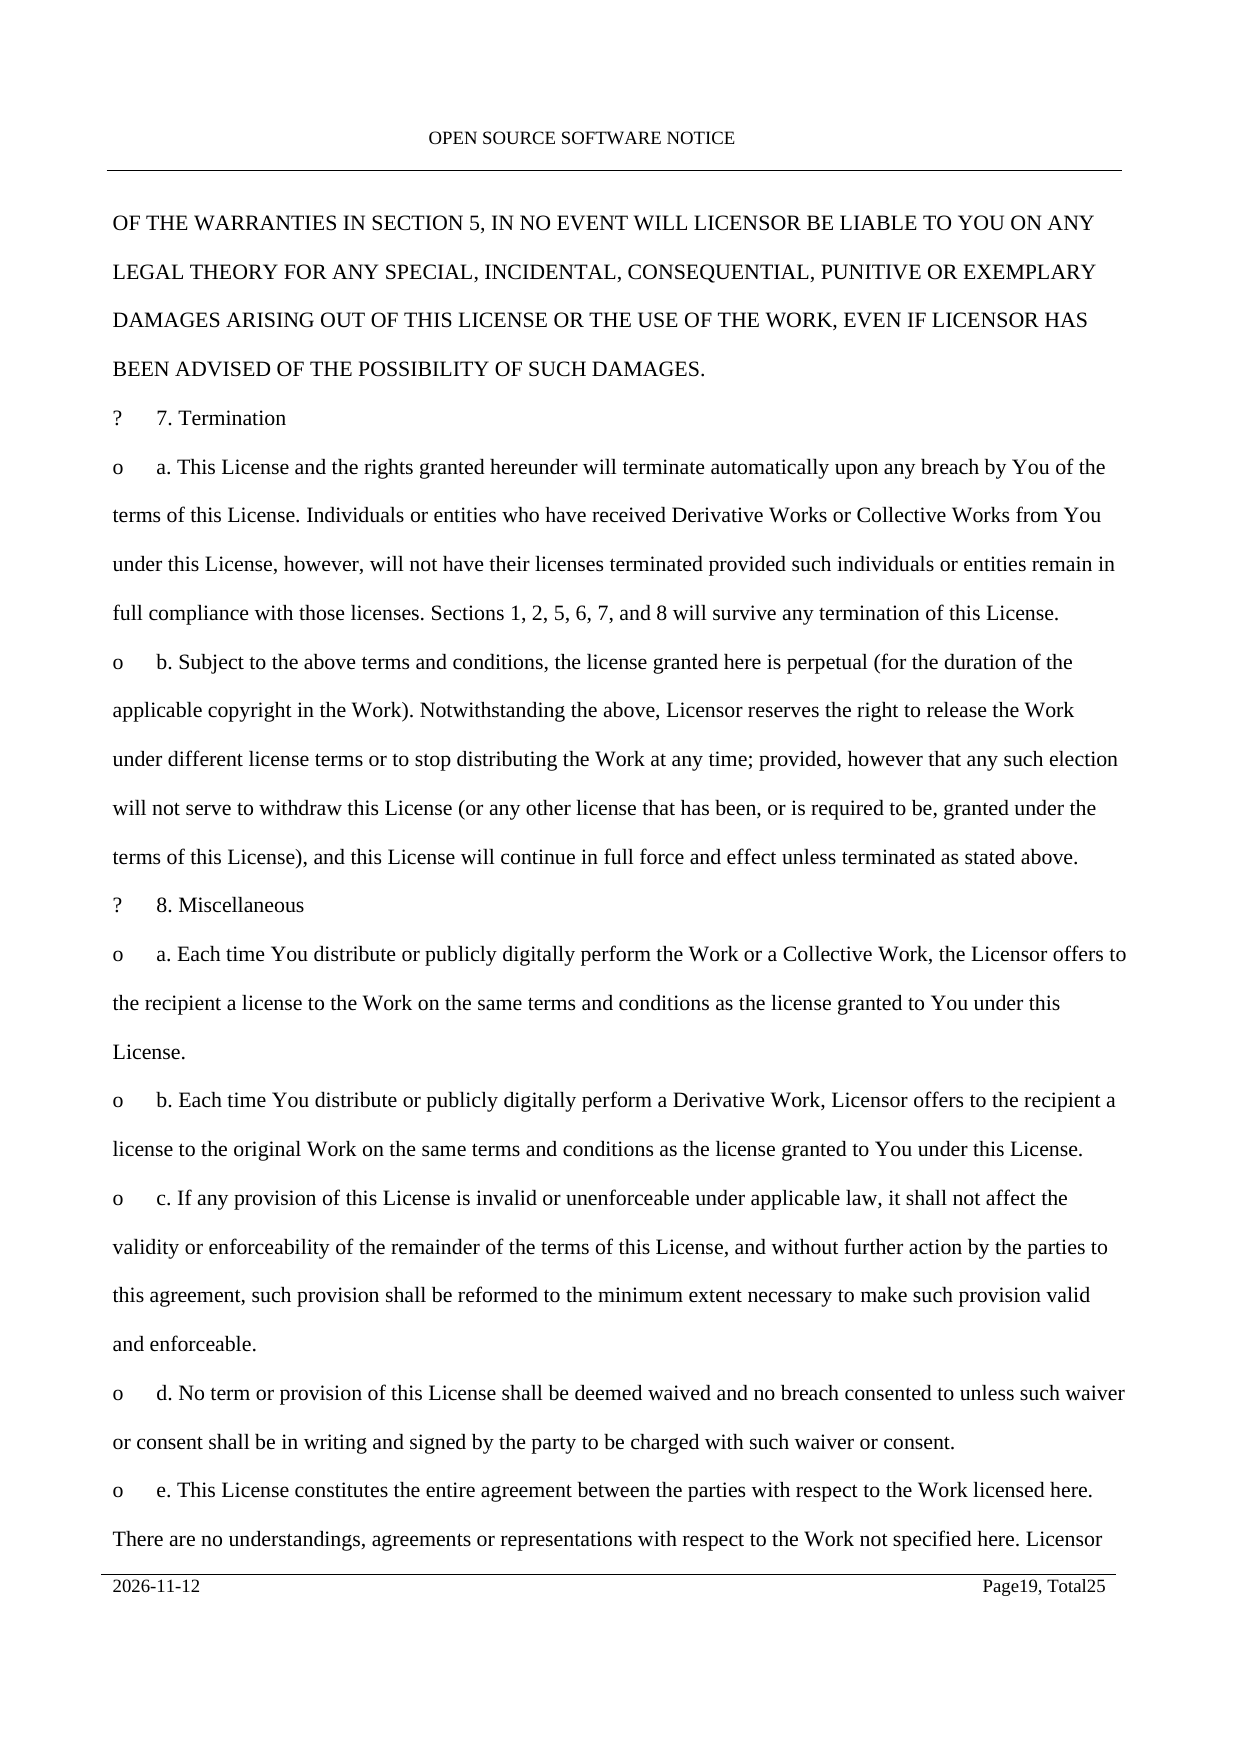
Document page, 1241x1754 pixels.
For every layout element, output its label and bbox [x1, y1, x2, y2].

text [112, 206, 1128, 1555]
